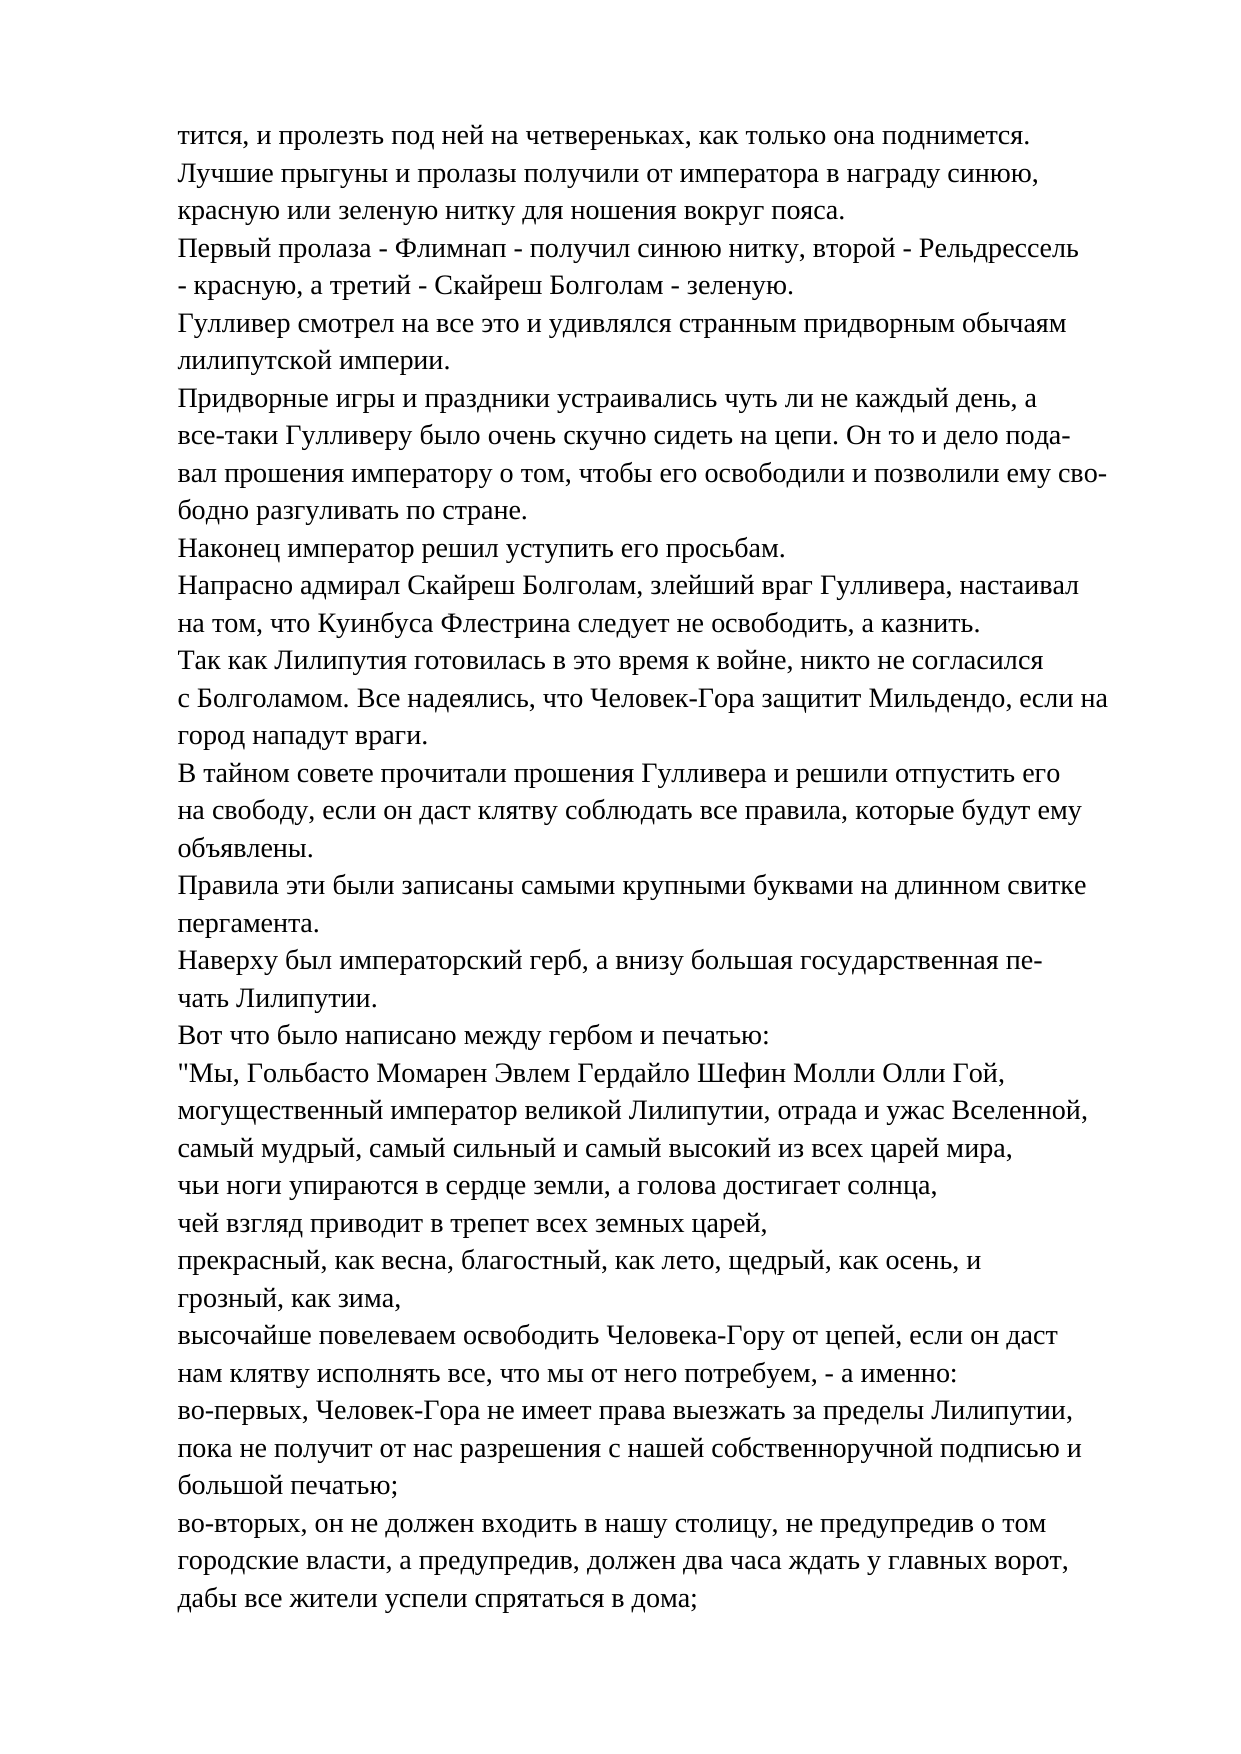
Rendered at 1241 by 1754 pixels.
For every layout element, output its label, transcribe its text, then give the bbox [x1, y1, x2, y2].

text тится, и пролезть под ней на четвереньках, как только она поднимется. [177, 118, 1152, 151]
text бодно разгуливать по стране. [177, 493, 1152, 526]
text В тайном совете прочитали прошения Гулливера и решили отпустить его [177, 756, 1152, 788]
text все-таки Гулливеру было очень скучно сидеть на цепи. Он то и дело пода- [177, 418, 1152, 451]
text большой печатью; [177, 1468, 1152, 1501]
text Наконец император решил уступить его просьбам. [177, 531, 1152, 563]
text Гулливер смотрел на все это и удивлялся странным придворным обычаям [177, 306, 1152, 338]
text Лучшие прыгуны и пролазы получили от императора в награду синюю, [177, 156, 1152, 188]
text пергамента. [177, 906, 1152, 938]
text самый мудрый, самый сильный и самый высокий из всех царей мира, [177, 1131, 1152, 1163]
text "Мы, Гольбасто Момарен Эвлем Гердайло Шефин Молли Олли Гой, [177, 1056, 1152, 1088]
text дабы все жители успели спрятаться в дома; [177, 1581, 1152, 1613]
text грозный, как зима, [177, 1281, 1152, 1313]
text с Болголамом. Все надеялись, что Человек-Гора защитит Мильдендо, если на [177, 681, 1152, 713]
text город нападут враги. [177, 718, 1152, 751]
text могущественный император великой Лилипутии, отрада и ужас Вселенной, [177, 1093, 1152, 1126]
text Придворные игры и праздники устраивались чуть ли не каждый день, а [177, 381, 1152, 413]
text Первый пролаза - Флимнап - получил синюю нитку, второй - Рельдрессель [177, 231, 1152, 263]
text Напрасно адмирал Скайреш Болголам, злейший враг Гулливера, настаивал [177, 568, 1152, 601]
text Наверху был императорский герб, а внизу большая государственная пе- [177, 943, 1152, 976]
text пока не получит от нас разрешения с нашей собственноручной подписью и [177, 1431, 1152, 1463]
text Правила эти были записаны самыми крупными буквами на длинном свитке [177, 868, 1152, 901]
text Так как Лилипутия готовилась в это время к войне, никто не согласился [177, 643, 1152, 676]
text прекрасный, как весна, благостный, как лето, щедрый, как осень, и [177, 1243, 1152, 1276]
text Вот что было написано между гербом и печатью: [177, 1018, 1152, 1051]
text во-первых, Человек-Гора не имеет права выезжать за пределы Лилипутии, [177, 1393, 1152, 1426]
text на том, что Куинбуса Флестрина следует не освободить, а казнить. [177, 606, 1152, 638]
text - красную, а третий - Скайреш Болголам - зеленую. [177, 268, 1152, 301]
text высочайше повелеваем освободить Человека-Гору от цепей, если он даст [177, 1318, 1152, 1351]
text лилипутской империи. [177, 343, 1152, 376]
text чать Лилипутии. [177, 981, 1152, 1013]
text нам клятву исполнять все, что мы от него потребуем, - а именно: [177, 1356, 1152, 1388]
text чей взгляд приводит в трепет всех земных царей, [177, 1206, 1152, 1238]
text вал прошения императору о том, чтобы его освободили и позволили ему сво- [177, 456, 1152, 488]
text на свободу, если он даст клятву соблюдать все правила, которые будут ему [177, 793, 1152, 826]
text объявлены. [177, 831, 1152, 863]
text красную или зеленую нитку для ношения вокруг пояса. [177, 193, 1152, 226]
text чьи ноги упираются в сердце земли, а голова достигает солнца, [177, 1168, 1152, 1201]
text во-вторых, он не должен входить в нашу столицу, не предупредив о том [177, 1506, 1152, 1538]
text городские власти, а предупредив, должен два часа ждать у главных ворот, [177, 1543, 1152, 1576]
